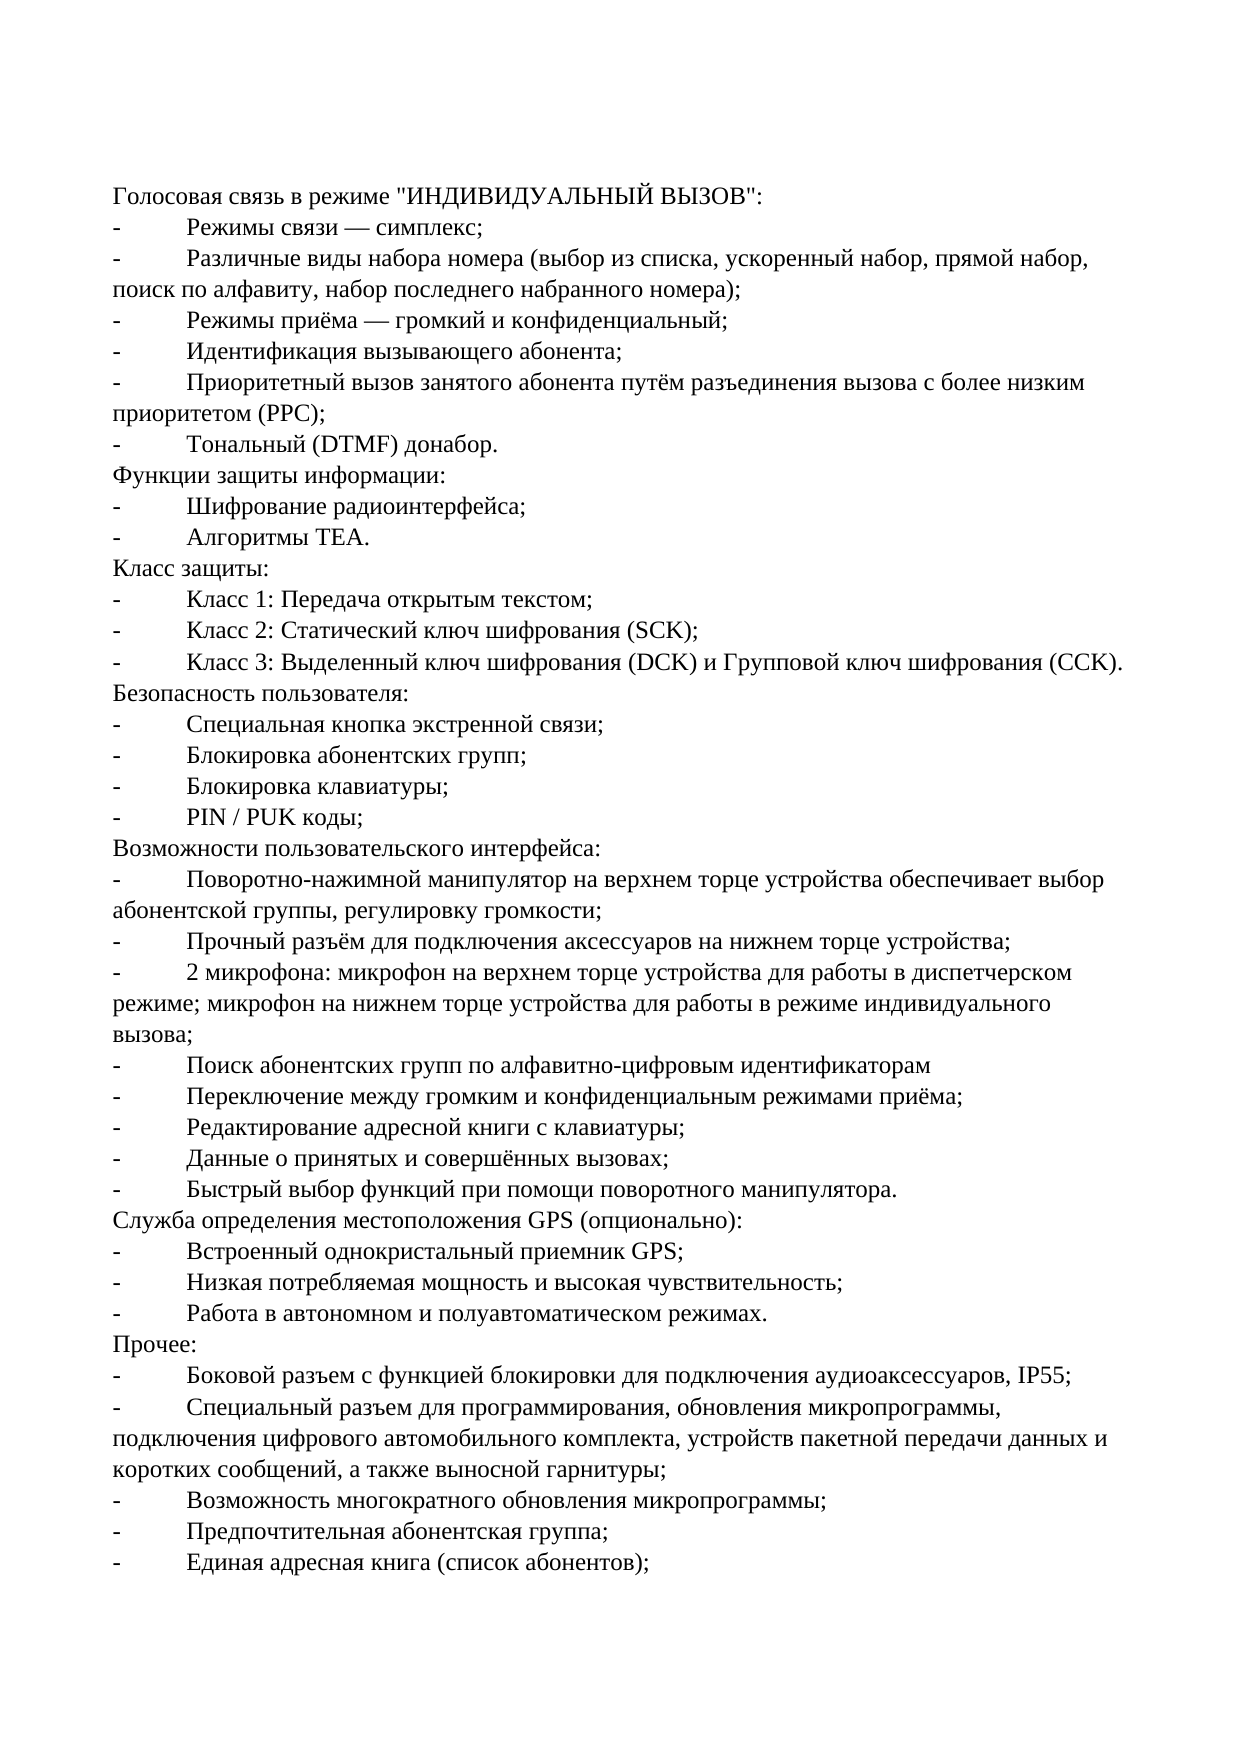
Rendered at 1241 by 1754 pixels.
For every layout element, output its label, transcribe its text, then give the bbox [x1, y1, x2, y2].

text - Режимы связи — симплекс; [112, 212, 1128, 241]
text - Переключение между громким и конфиденциальным режимами приёма; [112, 1081, 1128, 1110]
text - Работа в автономном и полуавтоматическом режимах. [112, 1298, 1128, 1327]
text Прочее: [112, 1329, 1128, 1358]
text - Класс 2: Статический ключ шифрования (SCK); [112, 616, 1128, 644]
text - Возможность многократного обновления микропрограммы; [112, 1485, 1128, 1513]
text - Встроенный однокристальный приемник GPS; [112, 1236, 1128, 1265]
text - Класс 3: Выделенный ключ шифрования (DCK) и Групповой ключ шифрования (CCK). [112, 647, 1128, 675]
text Безопасность пользователя: [112, 678, 1128, 706]
text Функции защиты информации: [112, 460, 1128, 489]
text Голосовая связь в режиме "ИНДИВИДУАЛЬНЫЙ ВЫЗОВ": [112, 181, 1128, 210]
text - Блокировка абонентских групп; [112, 740, 1128, 768]
text - Блокировка клавиатуры; [112, 771, 1128, 799]
text - Боковой разъем с функцией блокировки для подключения аудиоаксессуаров, IP55; [112, 1361, 1128, 1389]
text - Идентификация вызывающего абонента; [112, 336, 1128, 365]
text - Редактирование адресной книги с клавиатуры; [112, 1112, 1128, 1141]
text - PIN / PUK коды; [112, 802, 1128, 831]
text - Различные виды набора номера (выбор из списка, ускоренный набор, прямой набор, поиск по алфавиту, набор последнего набранного номера); [112, 243, 1128, 303]
text - Шифрование радиоинтерфейса; [112, 491, 1128, 520]
text - Алгоритмы TEA. [112, 522, 1128, 551]
text - Прочный разъём для подключения аксессуаров на нижнем торце устройства; [112, 926, 1128, 955]
text - Единая адресная книга (список абонентов); [112, 1547, 1128, 1576]
text Возможности пользовательского интерфейса: [112, 833, 1128, 862]
text Класс защиты: [112, 553, 1128, 582]
text - Приоритетный вызов занятого абонента путём разъединения вызова с более низким приоритетом (PPC); [112, 367, 1128, 427]
text - Класс 1: Передача открытым текстом; [112, 584, 1128, 613]
text - Специальная кнопка экстренной связи; [112, 709, 1128, 737]
text - Предпочтительная абонентская группа; [112, 1516, 1128, 1544]
text - Данные о принятых и совершённых вызовах; [112, 1143, 1128, 1172]
text - Быстрый выбор функций при помощи поворотного манипулятора. [112, 1174, 1128, 1203]
text - Низкая потребляемая мощность и высокая чувствительность; [112, 1267, 1128, 1296]
text Служба определения местоположения GPS (опционально): [112, 1205, 1128, 1234]
text - Поиск абонентских групп по алфавитно-цифровым идентификаторам [112, 1050, 1128, 1079]
text - Тональный (DTMF) донабор. [112, 429, 1128, 458]
text - Поворотно-нажимной манипулятор на верхнем торце устройства обеспечивает выбор абонентской группы, регулировку громкости; [112, 864, 1128, 924]
text - 2 микрофона: микрофон на верхнем торце устройства для работы в диспетчерском режиме; микрофон на нижнем торце устройства для работы в режиме индивидуального вызова; [112, 957, 1128, 1048]
text - Режимы приёма — громкий и конфиденциальный; [112, 305, 1128, 334]
text - Специальный разъем для программирования, обновления микропрограммы, подключения цифрового автомобильного комплекта, устройств пакетной передачи данных и коротких сообщений, а также выносной гарнитуры; [112, 1392, 1128, 1482]
